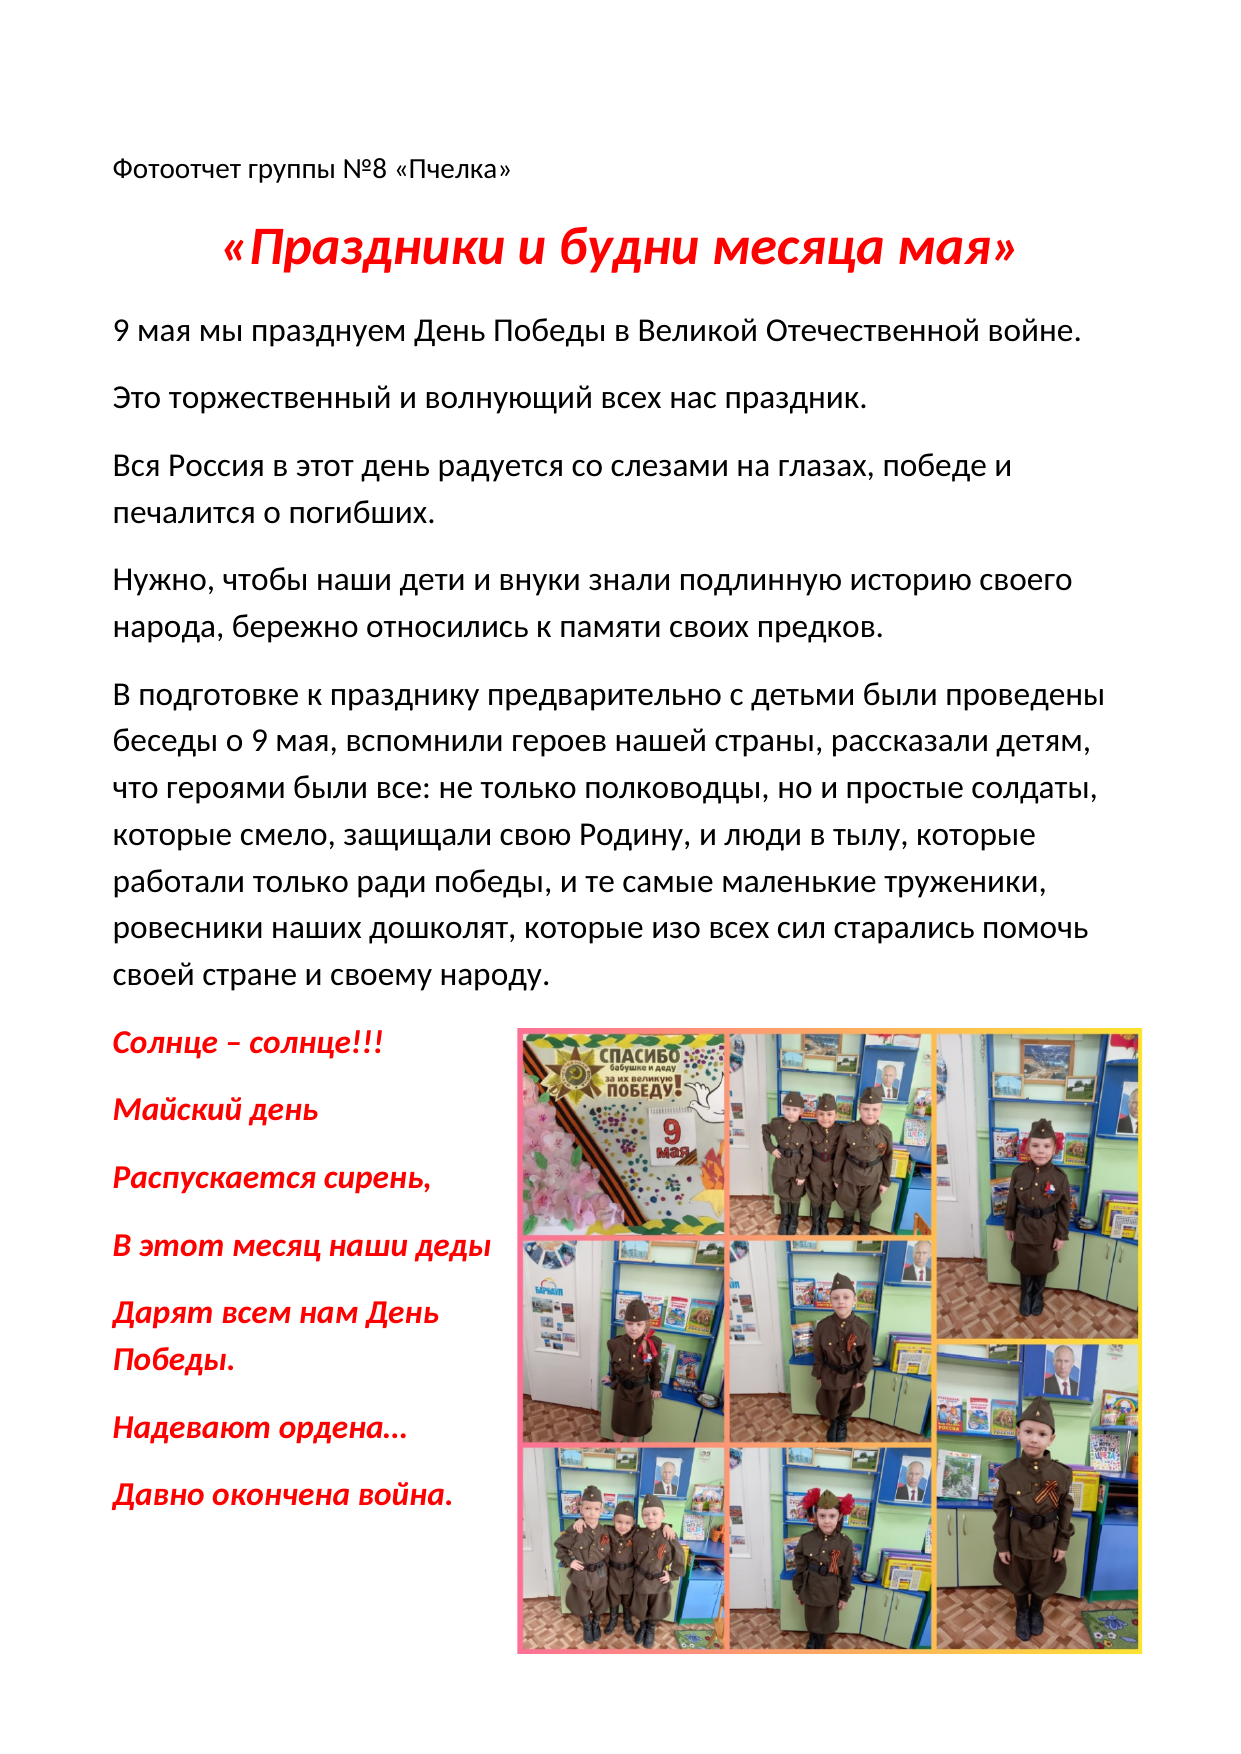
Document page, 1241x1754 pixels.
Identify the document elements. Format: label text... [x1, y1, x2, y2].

text Вся Россия в этот день радуется со слезами на глазах, победе и печалится о погибших. [112, 444, 1128, 531]
text Майский день [112, 1088, 517, 1129]
text Нужно, чтобы наши дети и внуки знали подлинную историю своего народа, бережно относились к памяти своих предков. [112, 558, 1128, 646]
text В этот месяц наши деды [112, 1224, 517, 1264]
text Это торжественный и волнующий всех нас праздник. [112, 376, 1128, 417]
text «Праздники и будни месяца мая» [112, 212, 1128, 278]
text 9 мая мы празднуем День Победы в Великой Отечественной войне. [112, 309, 1128, 349]
picture [517, 1028, 1143, 1654]
text Надевают ордена… [112, 1406, 517, 1446]
text Дарят всем нам День Победы. [112, 1291, 517, 1379]
text Фотоотчет группы №8 «Пчелка» [112, 150, 1128, 186]
text Солнце – солнце!!! [112, 1021, 1128, 1062]
text Давно окончена война. [112, 1473, 517, 1514]
text В подготовке к празднику предварительно с детьми были проведены беседы о 9 мая, вспомнили героев нашей страны, рассказали детям, что героями были все: не только полководцы, но и простые солдаты, которые смело, защищали свою Родину, и люди в тылу, которые работали только ради победы, и те самые маленькие труженики, ровесники наших дошколят, которые изо всех сил старались помочь своей стране и своему народу. [112, 673, 1128, 994]
text Распускается сирень, [112, 1156, 517, 1197]
